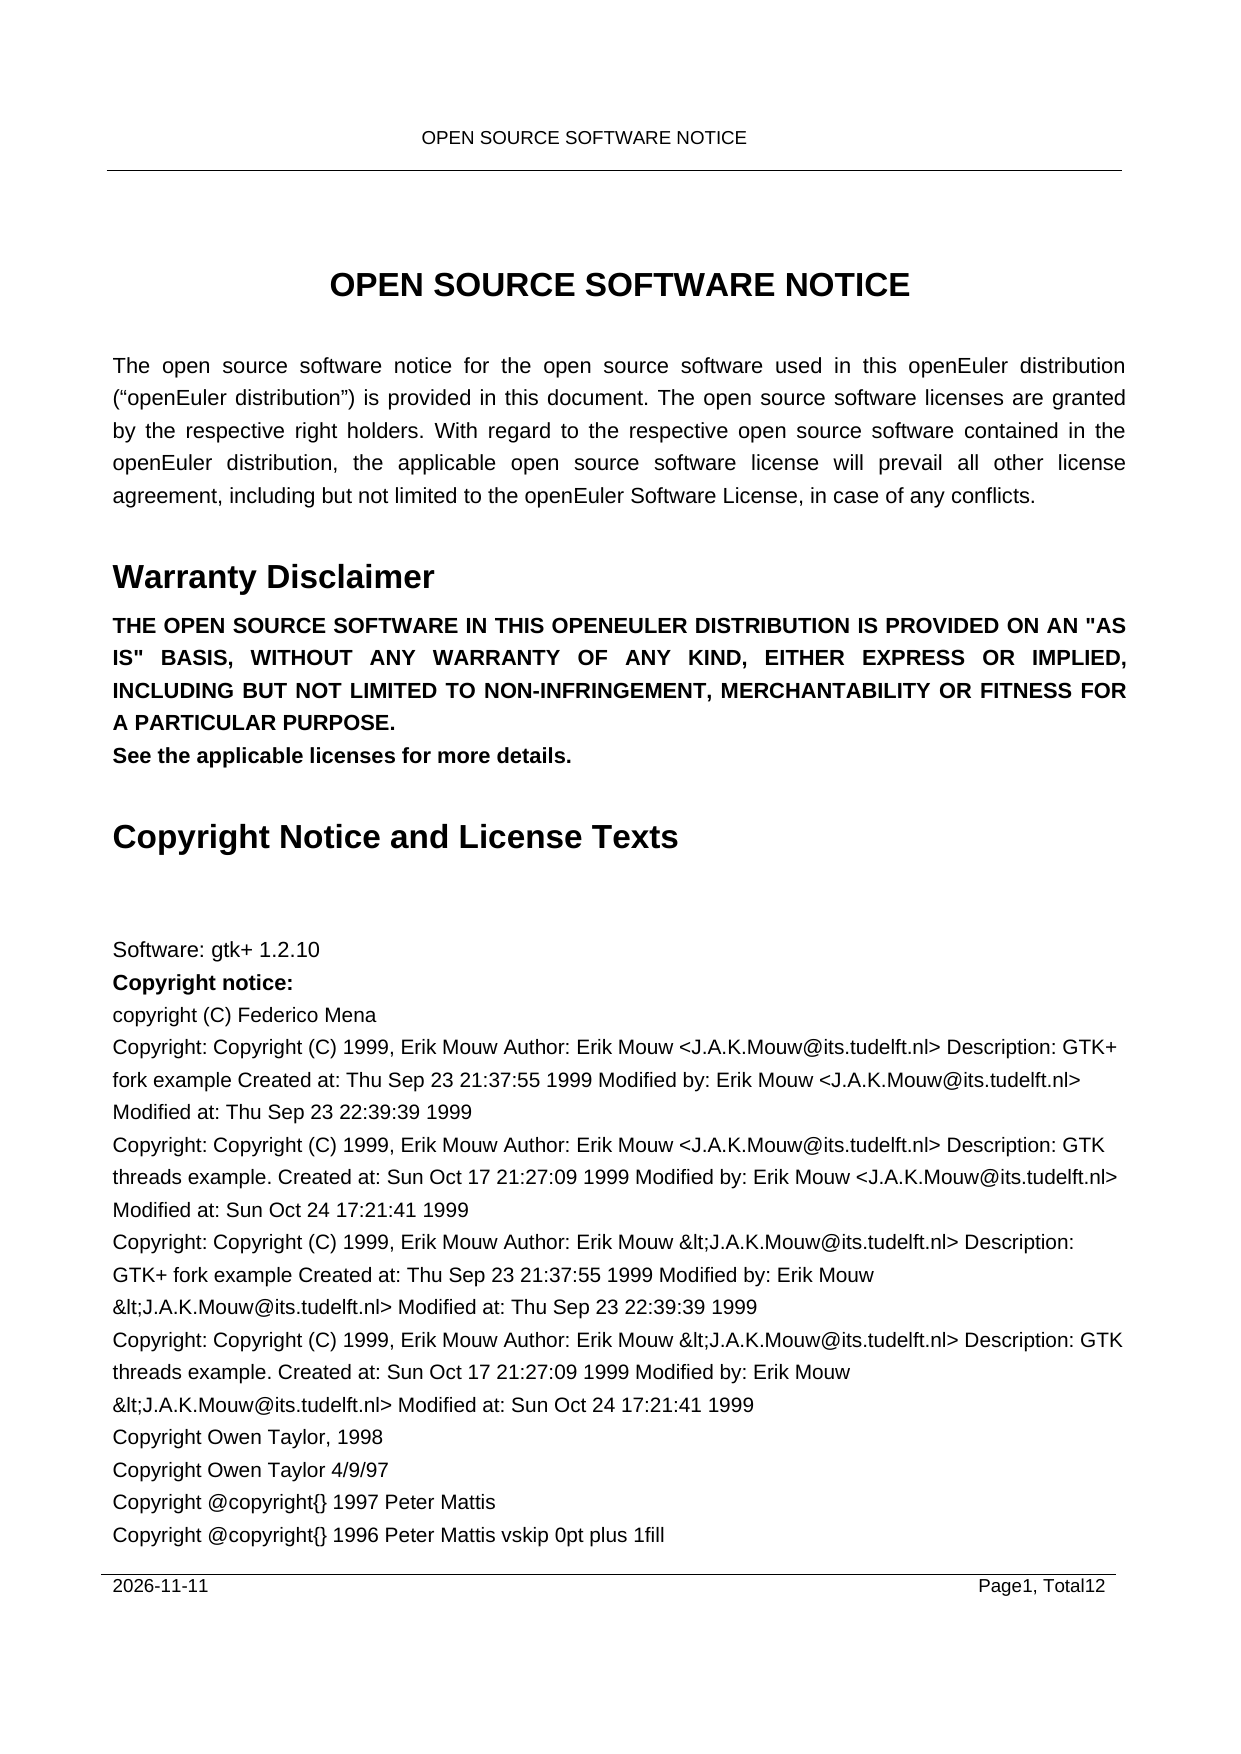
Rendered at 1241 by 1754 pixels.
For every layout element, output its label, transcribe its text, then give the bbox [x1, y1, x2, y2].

text Copyright: Copyright (C) 1999, Erik Mouw Author: Erik Mouw &lt;J.A.K.Mouw@its.tudelft.nl> Description: GTK+ fork example Created at: Thu Sep 23 21:37:55 1999 Modified by: Erik Mouw &lt;J.A.K.Mouw@its.tudelft.nl> Modified at: Thu Sep 23 22:39:39 1999 [112, 1226, 1128, 1323]
text copyright (C) Federico Mena [112, 998, 1128, 1031]
text THE OPEN SOURCE SOFTWARE IN THIS OPENEULER DISTRIBUTION IS PROVIDED ON AN "AS IS" BASIS, WITHOUT ANY WARRANTY OF ANY KIND, EITHER EXPRESS OR IMPLIED, INCLUDING BUT NOT LIMITED TO NON-INFRINGEMENT, MERCHANTABILITY OR FITNESS FOR A PARTICULAR PURPOSE. See the applicable licenses for more details. [112, 609, 1128, 771]
text Warranty Disclaimer [112, 544, 1128, 609]
text Copyright Owen Taylor, 1998 [112, 1421, 1128, 1453]
text Copyright Notice and License Texts [112, 804, 1128, 869]
text OPEN SOURCE SOFTWARE NOTICE [112, 251, 1128, 316]
text Copyright Owen Taylor 4/9/97 [112, 1453, 1128, 1486]
text Copyright notice: [112, 966, 1128, 998]
text Copyright: Copyright (C) 1999, Erik Mouw Author: Erik Mouw <J.A.K.Mouw@its.tudelft.nl> Description: GTK threads example. Created at: Sun Oct 17 21:27:09 1999 Modified by: Erik Mouw <J.A.K.Mouw@its.tudelft.nl> Modified at: Sun Oct 24 17:21:41 1999 [112, 1128, 1128, 1226]
text Copyright @copyright{} 1996 Peter Mattis vskip 0pt plus 1fill [112, 1518, 1128, 1551]
text The open source software notice for the open source software used in this openEuler distribution (“openEuler distribution”) is provided in this document. The open source software licenses are granted by the respective right holders. With regard to the respective open source software contained in the openEuler distribution, the applicable open source software license will prevail all other license agreement, including but not limited to the openEuler Software License, in case of any conflicts. [112, 349, 1128, 511]
text Copyright: Copyright (C) 1999, Erik Mouw Author: Erik Mouw &lt;J.A.K.Mouw@its.tudelft.nl> Description: GTK threads example. Created at: Sun Oct 17 21:27:09 1999 Modified by: Erik Mouw &lt;J.A.K.Mouw@its.tudelft.nl> Modified at: Sun Oct 24 17:21:41 1999 [112, 1323, 1128, 1421]
text Copyright: Copyright (C) 1999, Erik Mouw Author: Erik Mouw <J.A.K.Mouw@its.tudelft.nl> Description: GTK+ fork example Created at: Thu Sep 23 21:37:55 1999 Modified by: Erik Mouw <J.A.K.Mouw@its.tudelft.nl> Modified at: Thu Sep 23 22:39:39 1999 [112, 1031, 1128, 1128]
text Software: gtk+ 1.2.10 [112, 933, 1128, 966]
text Copyright @copyright{} 1997 Peter Mattis [112, 1486, 1128, 1518]
